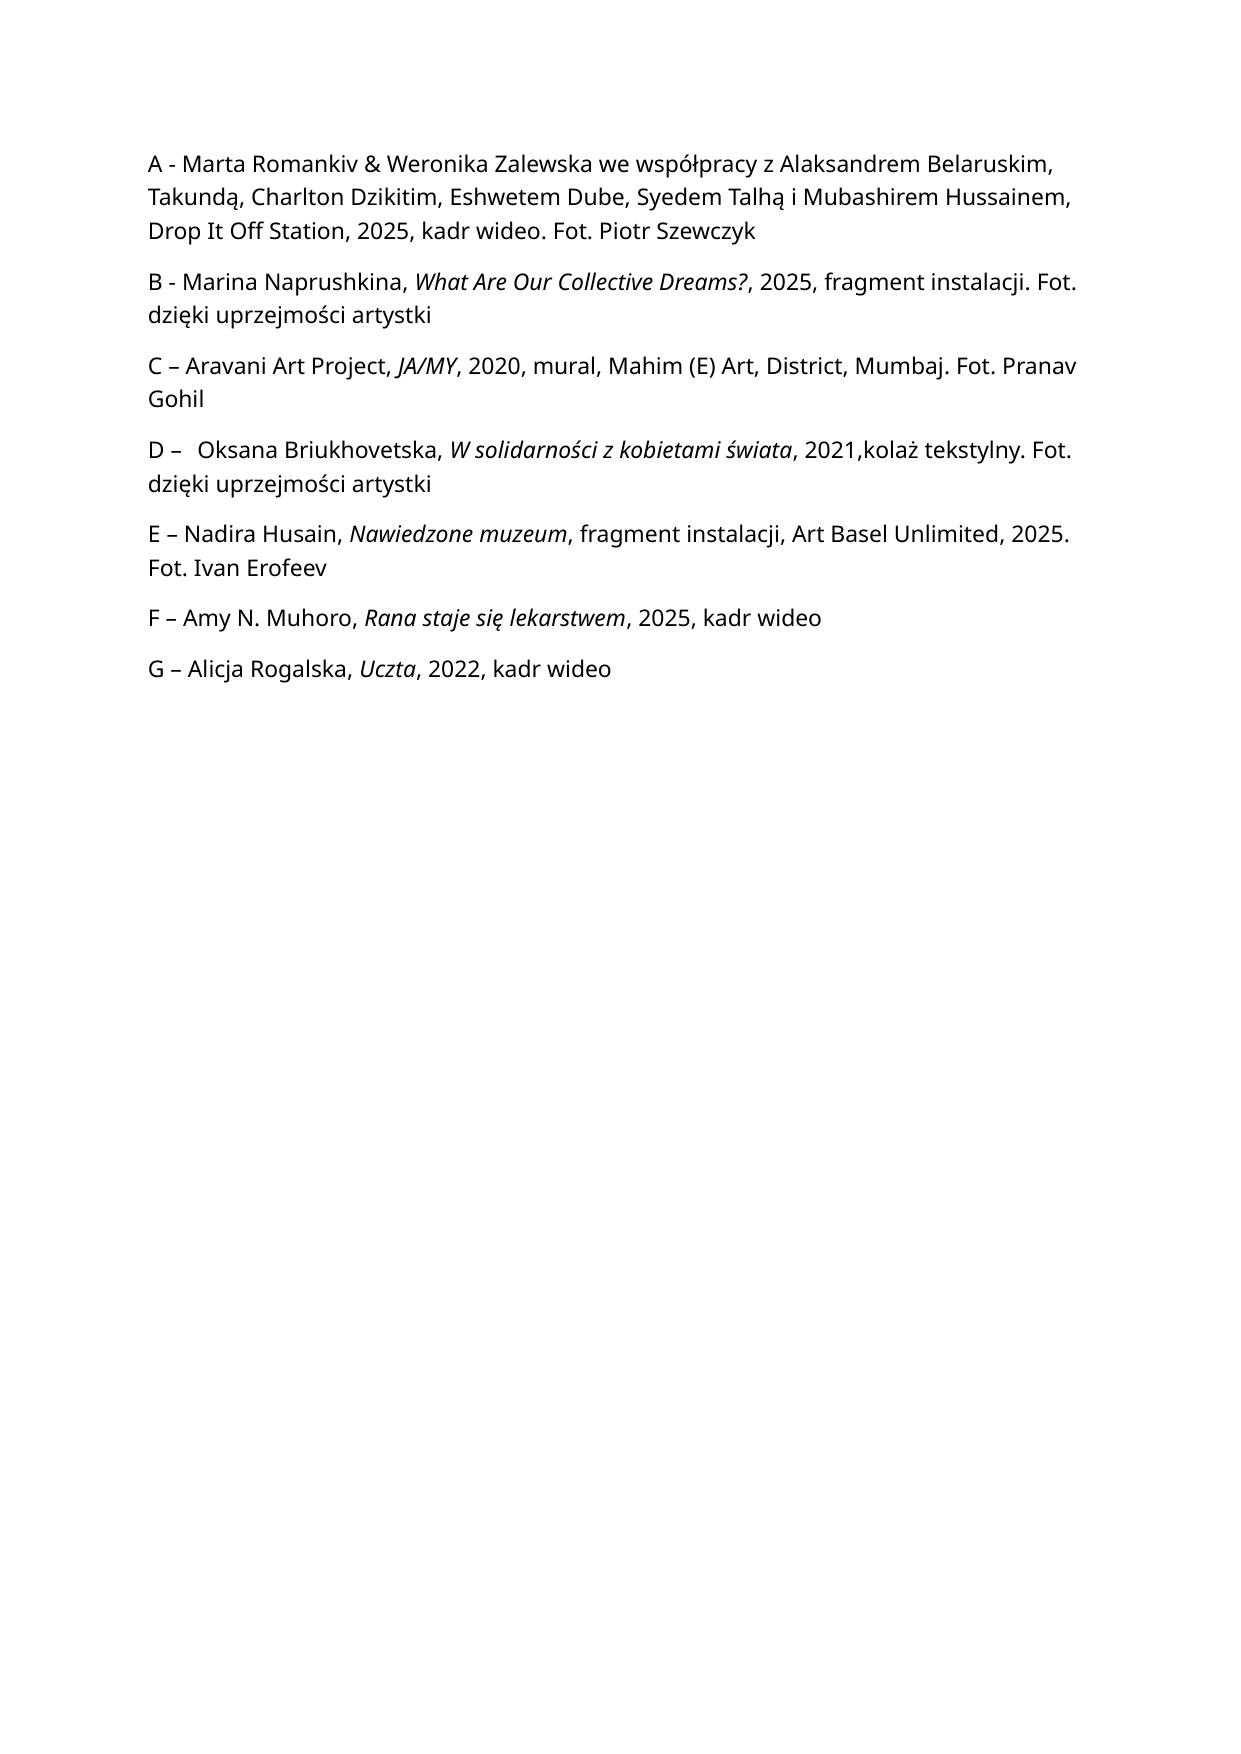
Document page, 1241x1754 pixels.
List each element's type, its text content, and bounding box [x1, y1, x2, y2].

text E – Nadira Husain, Nawiedzone muzeum, fragment instalacji, Art Basel Unlimited, 2025. Fot. Ivan Erofeev [148, 518, 1093, 583]
text G – Alicja Rogalska, Uczta, 2022, kadr wideo [148, 653, 1093, 684]
text D – Oksana Briukhovetska, W solidarności z kobietami świata, 2021,kolaż tekstylny. Fot. dzięki uprzejmości artystki [148, 434, 1093, 499]
text F – Amy N. Muhoro, Rana staje się lekarstwem, 2025, kadr wideo [148, 602, 1093, 633]
text C – Aravani Art Project, JA/MY, 2020, mural, Mahim (E) Art, District, Mumbaj. Fot. Pranav Gohil [148, 350, 1093, 415]
text A - Marta Romankiv & Weronika Zalewska we współpracy z Alaksandrem Belaruskim, Takundą, Charlton Dzikitim, Eshwetem Dube, Syedem Talhą i Mubashirem Hussainem, Drop It Off Station, 2025, kadr wideo. Fot. Piotr Szewczyk [148, 148, 1093, 246]
text B - Marina Naprushkina, What Are Our Collective Dreams?, 2025, fragment instalacji. Fot. dzięki uprzejmości artystki [148, 266, 1093, 331]
